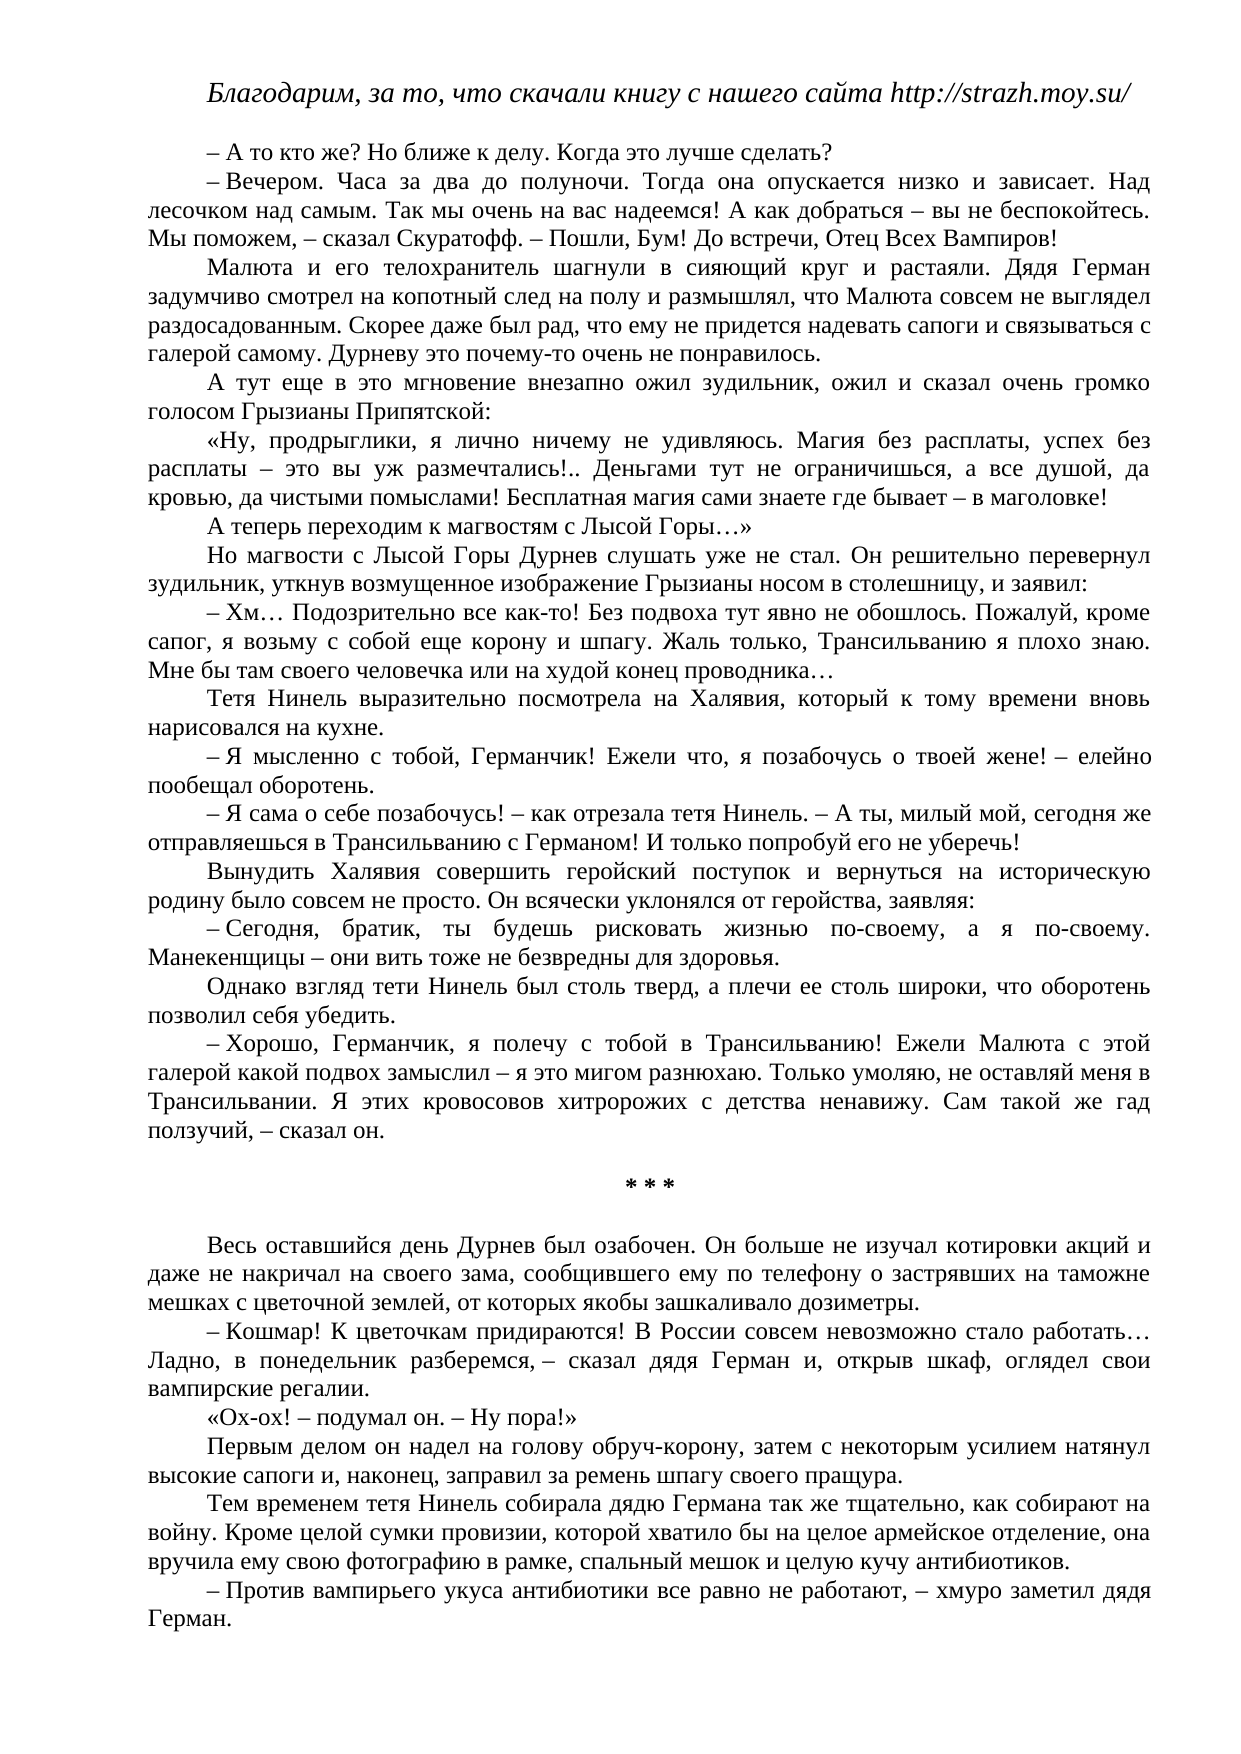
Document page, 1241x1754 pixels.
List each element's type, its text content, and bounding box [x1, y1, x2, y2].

subtitle * * * [148, 1172, 1152, 1201]
text Весь оставшийся день Дурнев был озабочен. Он больше не изучал котировки акций и даже не накричал на своего зама, сообщившего ему по телефону о застрявших на таможне мешках с цветочной землей, от которых якобы зашкаливало дозиметры. [148, 1230, 1152, 1316]
text – Вечером. Часа за два до полуночи. Тогда она опускается низко и зависает. Над лесочком над самым. Так мы очень на вас надеемся! А как добраться – вы не беспокойтесь. Мы поможем, – сказал Скуратофф. – Пошли, Бум! До встречи, Отец Всех Вампиров! [148, 166, 1152, 252]
text А теперь переходим к магвостям с Лысой Горы…» [148, 511, 1152, 540]
text – Кошмар! К цветочкам придираются! В России совсем невозможно стало работать… Ладно, в понедельник разберемся, – сказал дядя Герман и, открыв шкаф, оглядел свои вампирские регалии. [148, 1316, 1152, 1402]
text – Хм… Подозрительно все как-то! Без подвоха тут явно не обошлось. Пожалуй, кроме сапог, я возьму с собой еще корону и шпагу. Жаль только, Трансильванию я плохо знаю. Мне бы там своего человечка или на худой конец проводника… [148, 597, 1152, 683]
text «Ну, продрыглики, я лично ничему не удивляюсь. Магия без расплаты, успех без расплаты – это вы уж размечтались!.. Деньгами тут не ограничишься, а все душой, да кровью, да чистыми помыслами! Бесплатная магия сами знаете где бывает – в маголовке! [148, 425, 1152, 511]
text Вынудить Халявия совершить геройский поступок и вернуться на историческую родину было совсем не просто. Он всячески уклонялся от геройства, заявляя: [148, 856, 1152, 913]
text А тут еще в это мгновение внезапно ожил зудильник, ожил и сказал очень громко голосом Грызианы Припятской: [148, 367, 1152, 425]
text – Я сама о себе позабочусь! – как отрезала тетя Нинель. – А ты, милый мой, сегодня же отправляешься в Трансильванию с Германом! И только попробуй его не уберечь! [148, 798, 1152, 856]
text – Хорошо, Германчик, я полечу с тобой в Трансильванию! Ежели Малюта с этой галерой какой подвох замыслил – я это мигом разнюхаю. Только умоляю, не оставляй меня в Трансильвании. Я этих кровосовов хитророжих с детства ненавижу. Сам такой же гад ползучий, – сказал он. [148, 1028, 1152, 1143]
text Тем временем тетя Нинель собирала дядю Германа так же тщательно, как собирают на войну. Кроме целой сумки провизии, которой хватило бы на целое армейское отделение, она вручила ему свою фотографию в рамке, спальный мешок и целую кучу антибиотиков. [148, 1488, 1152, 1575]
text Малюта и его телохранитель шагнули в сияющий круг и растаяли. Дядя Герман задумчиво смотрел на копотный след на полу и размышлял, что Малюта совсем не выглядел раздосадованным. Скорее даже был рад, что ему не придется надевать сапоги и связываться с галерой самому. Дурневу это почему-то очень не понравилось. [148, 252, 1152, 367]
text Но магвости с Лысой Горы Дурнев слушать уже не стал. Он решительно перевернул зудильник, уткнув возмущенное изображение Грызианы носом в столешницу, и заявил: [148, 540, 1152, 597]
text – Я мысленно с тобой, Германчик! Ежели что, я позабочусь о твоей жене! – елейно пообещал оборотень. [148, 741, 1152, 798]
text Тетя Нинель выразительно посмотрела на Халявия, который к тому времени вновь нарисовался на кухне. [148, 683, 1152, 741]
text – А то кто же? Но ближе к делу. Когда это лучше сделать? [148, 137, 1152, 166]
text «Ох-ох! – подумал он. – Ну пора!» [148, 1402, 1152, 1431]
text Первым делом он надел на голову обруч-корону, затем с некоторым усилием натянул высокие сапоги и, наконец, заправил за ремень шпагу своего пращура. [148, 1431, 1152, 1488]
text – Сегодня, братик, ты будешь рисковать жизнью по-своему, а я по-своему. Манекенщицы – они вить тоже не безвредны для здоровья. [148, 913, 1152, 971]
text – Против вампирьего укуса антибиотики все равно не работают, – хмуро заметил дядя Герман. [148, 1575, 1152, 1632]
text Однако взгляд тети Нинель был столь тверд, а плечи ее столь широки, что оборотень позволил себя убедить. [148, 971, 1152, 1028]
